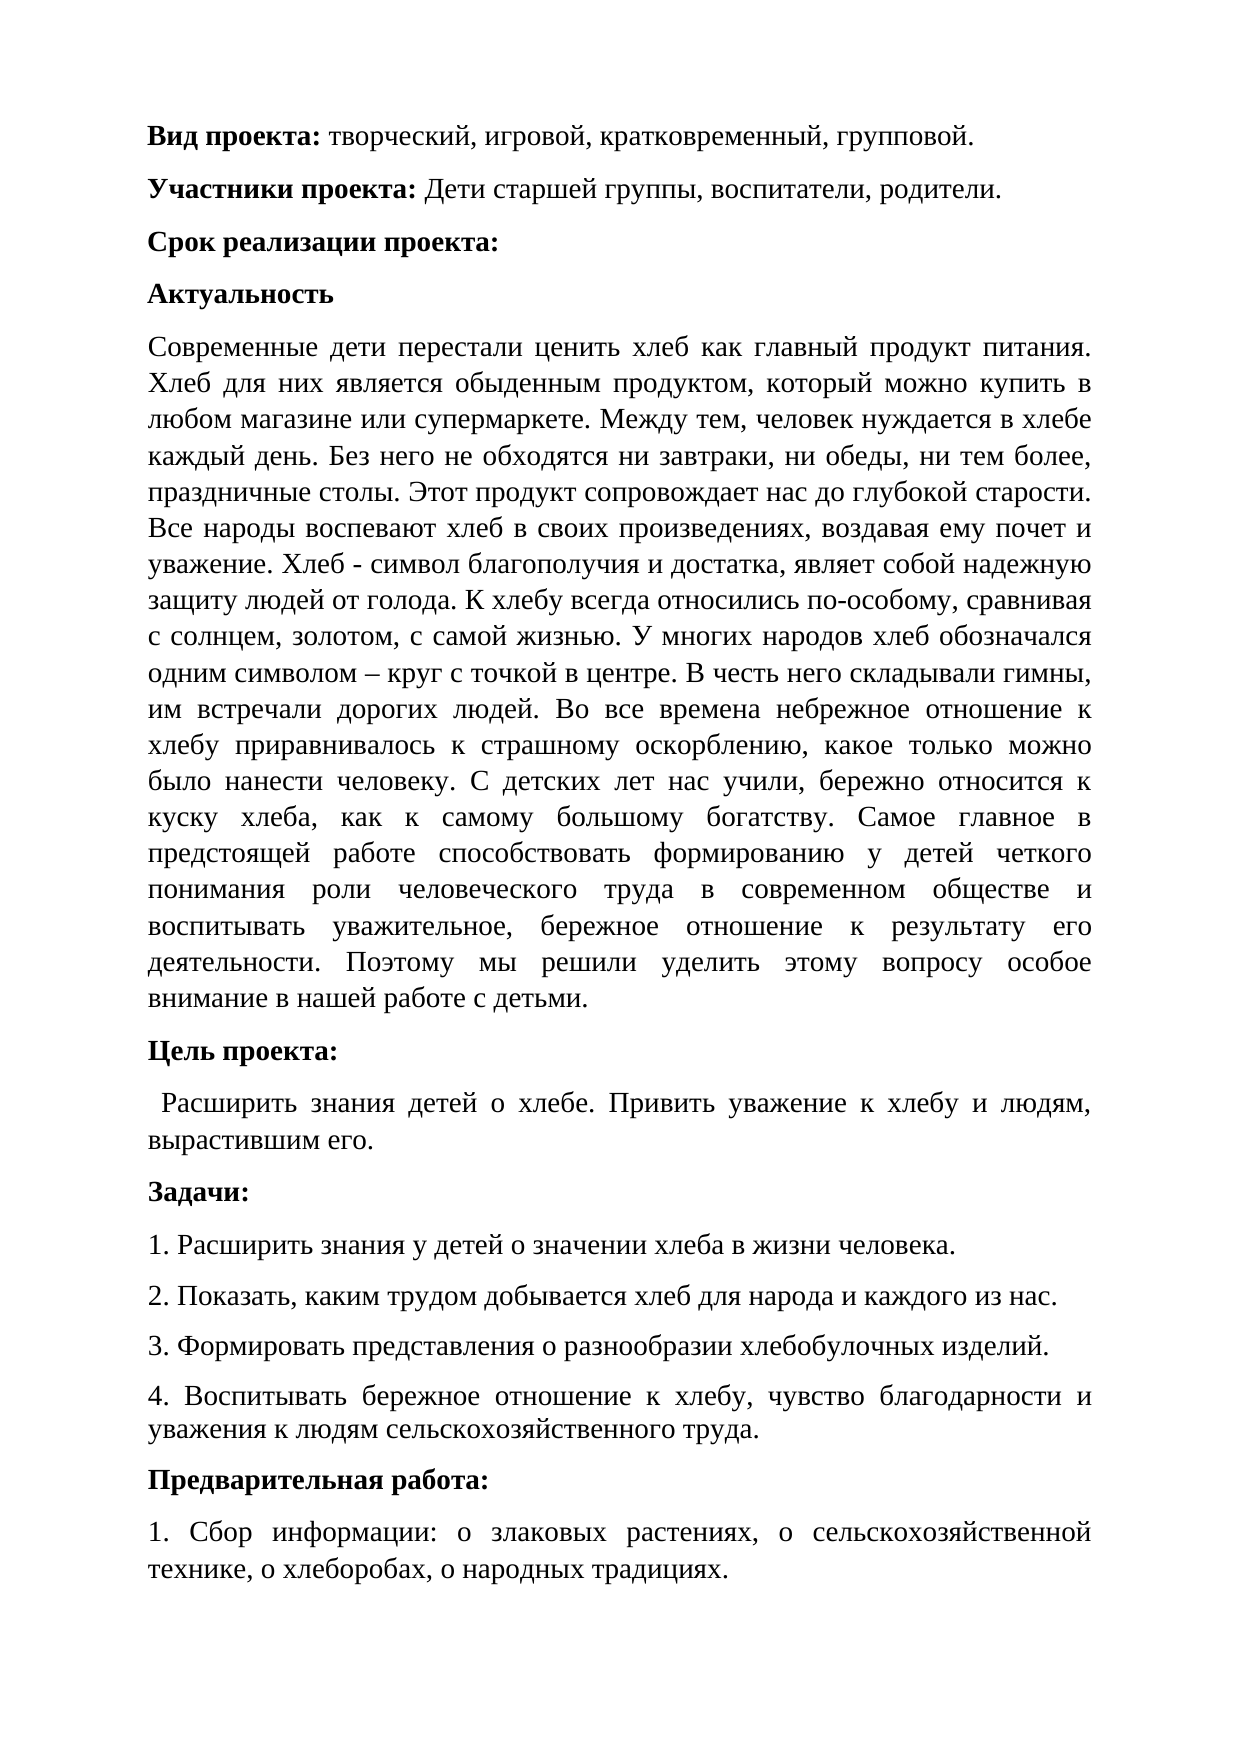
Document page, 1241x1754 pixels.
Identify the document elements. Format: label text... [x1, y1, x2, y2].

text 1. Расширить знания у детей о значении хлеба в жизни человека. [148, 1227, 1093, 1261]
text Вид проекта: творческий, игровой, кратковременный, групповой. [74, 118, 1093, 152]
text Актуальность [74, 277, 1093, 310]
text 1. Сбор информации: о злаковых растениях, о сельскохозяйственной технике, о хлеборобах, о народных традициях. [148, 1514, 1093, 1584]
text Участники проекта: Дети старшей группы, воспитатели, родители. [74, 171, 1093, 204]
text Расширить знания детей о хлебе. Привить уважение к хлебу и людям, вырастившим его. [148, 1086, 1093, 1155]
text Задачи: [148, 1174, 1093, 1208]
text Современные дети перестали ценить хлеб как главный продукт питания. Хлеб для них является обыденным продуктом, который можно купить в любом магазине или супермаркете. Между тем, человек нуждается в хлебе каждый день. Без него не обходятся ни завтраки, ни обеды, ни тем более, праздничные столы. Этот продукт сопровождает нас до глубокой старости. Все народы воспевают хлеб в своих произведениях, воздавая ему почет и уважение. Хлеб - символ благополучия и достатка, являет собой надежную защиту людей от голода. К хлебу всегда относились по-особому, сравнивая с солнцем, золотом, с самой жизнью. У многих народов хлеб обозначался одним символом – круг с точкой в центре. В честь него складывали гимны, им встречали дорогих людей. Во все времена небрежное отношение к хлебу приравнивалось к страшному оскорблению, какое только можно было нанести человеку. С детских лет нас учили, бережно относится к куску хлеба, как к самому большому богатству. Самое главное в предстоящей работе способствовать формированию у детей четкого понимания роли человеческого труда в современном обществе и воспитывать уважительное, бережное отношение к результату его деятельности. Поэтому мы решили уделить этому вопросу особое внимание в нашей работе с детьми. [148, 329, 1093, 1013]
text Предварительная работа: [148, 1462, 1093, 1495]
text 2. Показать, каким трудом добывается хлеб для народа и каждого из нас. [148, 1278, 1093, 1311]
text Цель проекта: [148, 1033, 1093, 1066]
text Срок реализации проекта: [74, 224, 1093, 257]
text 3. Формировать представления о разнообразии хлебобулочных изделий. [148, 1328, 1093, 1361]
text 4. Воспитывать бережное отношение к хлебу, чувство благодарности и уважения к людям сельскохозяйственного труда. [148, 1378, 1093, 1445]
